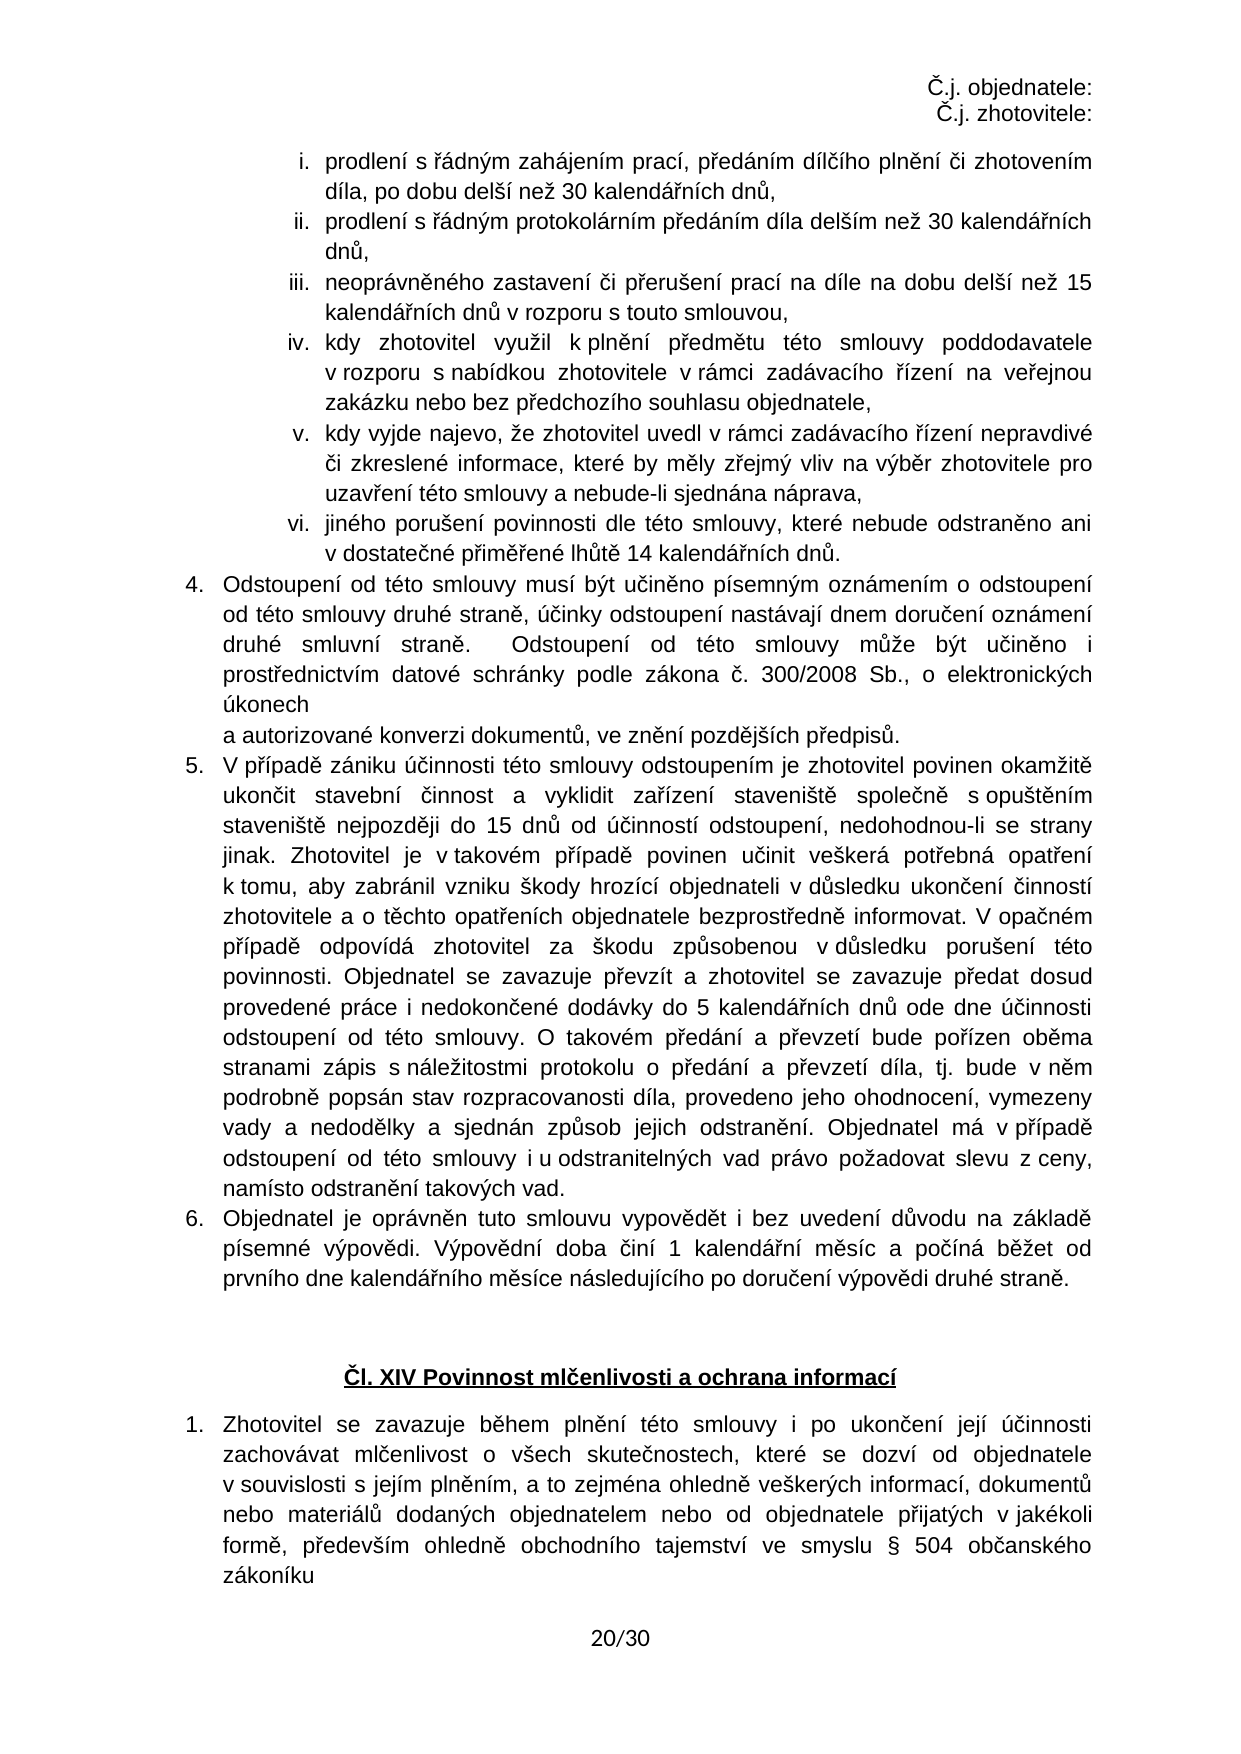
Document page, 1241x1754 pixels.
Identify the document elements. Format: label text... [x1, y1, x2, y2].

list kdy vyjde najevo, že zhotovitel uvedl v rámci zadávacího řízení nepravdivé či zkreslené informace, které by měly zřejmý vliv na výběr zhotovitele pro uzavření této smlouvy a nebude-li sjednána náprava, [310, 419, 1093, 506]
text Čl. XIV Povinnost mlčenlivosti a ochrana informací [148, 1363, 1093, 1390]
list neoprávněného zastavení či přerušení prací na díle na dobu delší než 15 kalendářních dnů v rozporu s touto smlouvou, [310, 268, 1093, 325]
list prodlení s řádným zahájením prací, předáním dílčího plnění či zhotovením díla, po dobu delší než 30 kalendářních dnů, [310, 148, 1093, 204]
list prodlení s řádným protokolárním předáním díla delším než 30 kalendářních dnů, [310, 208, 1093, 264]
list kdy zhotovitel využil k plnění předmětu této smlouvy poddodavatele v rozporu s nabídkou zhotovitele v rámci zadávacího řízení na veřejnou zakázku nebo bez předchozího souhlasu objednatele, [310, 329, 1093, 416]
list Odstoupení od této smlouvy musí být učiněno písemným oznámením o odstoupení od této smlouvy druhé straně, účinky odstoupení nastávají dnem doručení oznámení druhé smluvní straně. Odstoupení od této smlouvy může být učiněno i prostřednictvím datové schránky podle zákona č. 300/2008 Sb., o elektronických úkonech a autorizované konverzi dokumentů, ve znění pozdějších předpisů. [185, 571, 1093, 748]
list V případě zániku účinnosti této smlouvy odstoupením je zhotovitel povinen okamžitě ukončit stavební činnost a vyklidit zařízení staveniště společně s opuštěním staveniště nejpozději do 15 dnů od účinností odstoupení, nedohodnou-li se strany jinak. Zhotovitel je v takovém případě povinen učinit veškerá potřebná opatření k tomu, aby zabránil vzniku škody hrozící objednateli v důsledku ukončení činností zhotovitele a o těchto opatřeních objednatele bezprostředně informovat. V opačném případě odpovídá zhotovitel za škodu způsobenou v důsledku porušení této povinnosti. Objednatel se zavazuje převzít a zhotovitel se zavazuje předat dosud provedené práce i nedokončené dodávky do 5 kalendářních dnů ode dne účinnosti odstoupení od této smlouvy. O takovém předání a převzetí bude pořízen oběma stranami zápis s náležitostmi protokolu o předání a převzetí díla, tj. bude v něm podrobně popsán stav rozpracovanosti díla, provedeno jeho ohodnocení, vymezeny vady a nedodělky a sjednán způsob jejich odstranění. Objednatel má v případě odstoupení od této smlouvy i u odstranitelných vad právo požadovat slevu z ceny, namísto odstranění takových vad. [185, 752, 1093, 1201]
list jiného porušení povinnosti dle této smlouvy, které nebude odstraněno ani v dostatečné přiměřené lhůtě 14 kalendářních dnů. [310, 510, 1093, 567]
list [185, 1411, 1093, 1588]
list Objednatel je oprávněn tuto smlouvu vypovědět i bez uvedení důvodu na základě písemné výpovědi. Výpovědní doba činí 1 kalendářní měsíc a počíná běžet od prvního dne kalendářního měsíce následujícího po doručení výpovědi druhé straně. [185, 1205, 1093, 1292]
